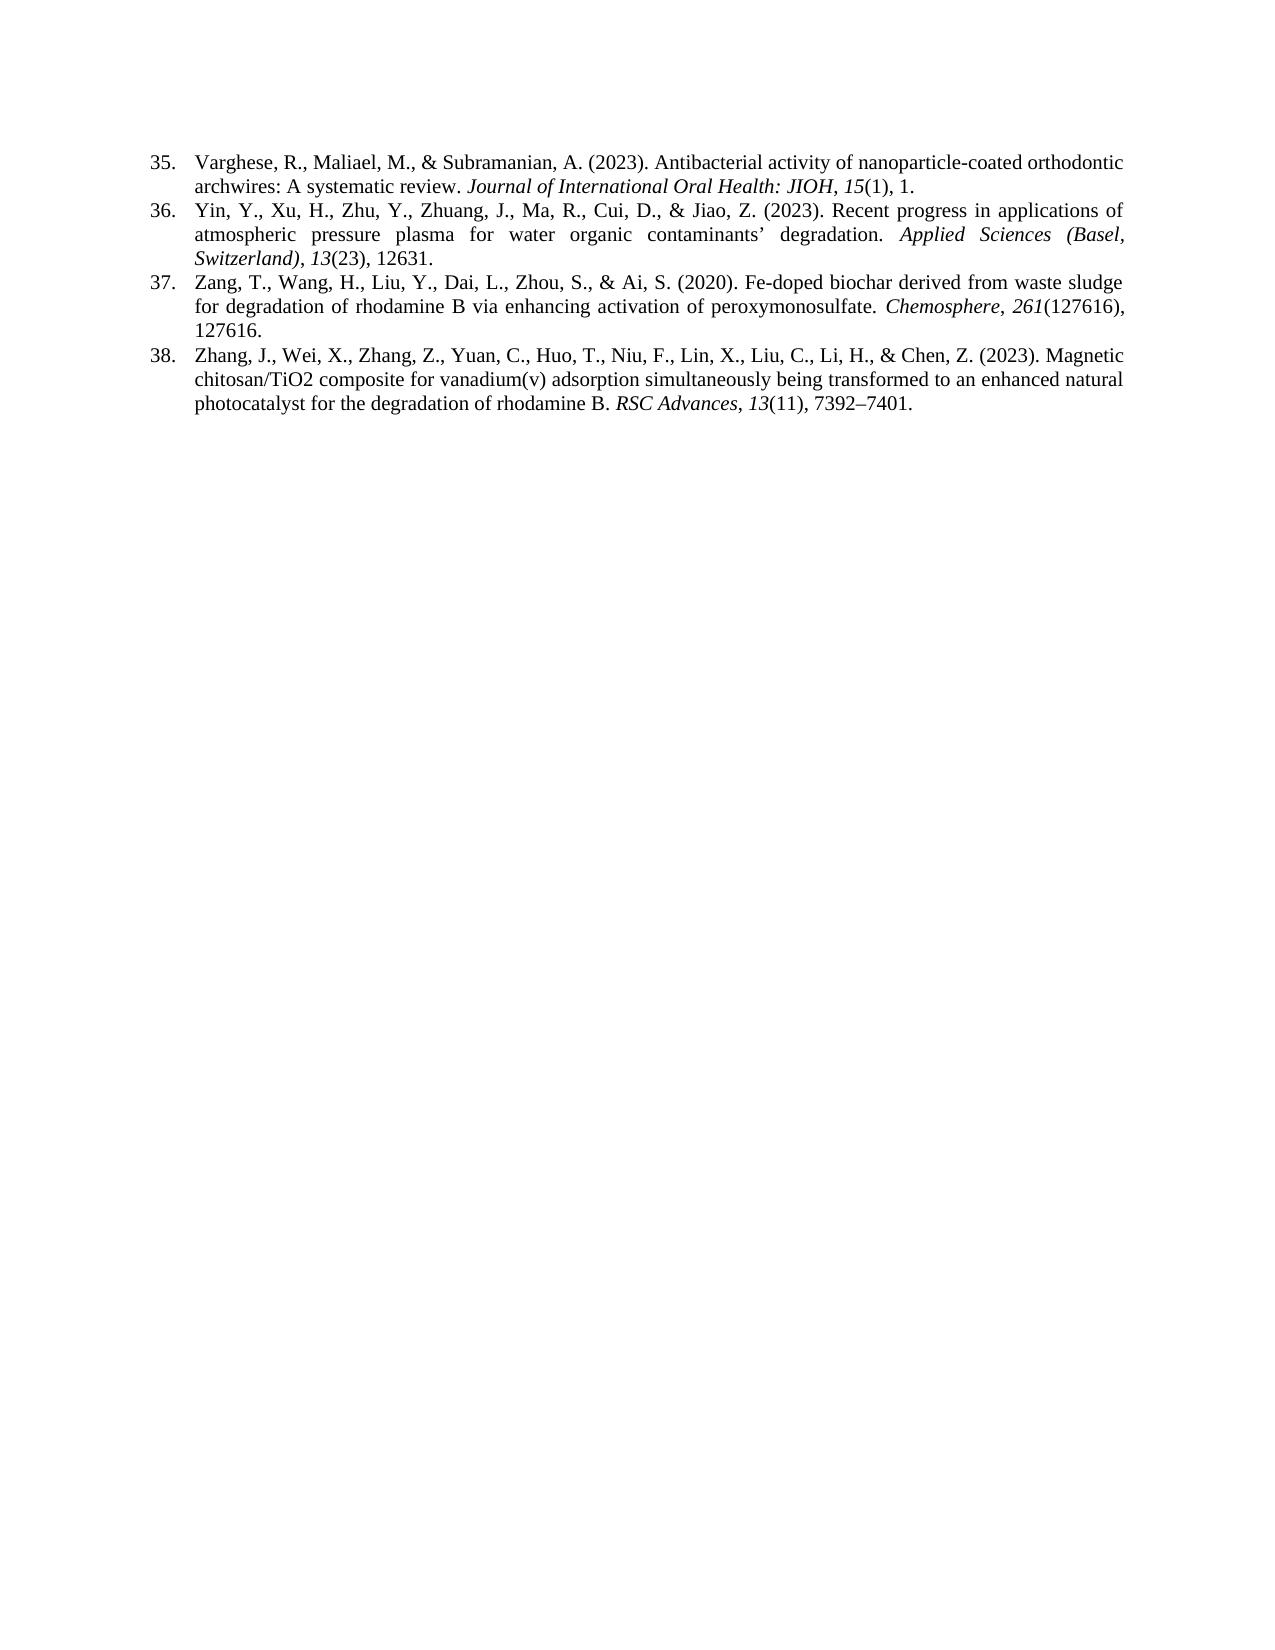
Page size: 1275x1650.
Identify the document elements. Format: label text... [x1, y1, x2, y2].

text Zhang, J., Wei, X., Zhang, Z., Yuan, C., Huo, T., Niu, F., Lin, X., Liu, C., Li, H., & Chen, Z. (2023). Magnetic chitosan/TiO2 composite for vanadium(v) adsorption simultaneously being transformed to an enhanced natural photocatalyst for the degradation of rhodamine B. RSC Advances, 13(11), 7392–7401. [150, 342, 1125, 415]
text Yin, Y., Xu, H., Zhu, Y., Zhuang, J., Ma, R., Cui, D., & Jiao, Z. (2023). Recent progress in applications of atmospheric pressure plasma for water organic contaminants’ degradation. Applied Sciences (Basel, Switzerland), 13(23), 12631. [150, 198, 1125, 270]
text Varghese, R., Maliael, M., & Subramanian, A. (2023). Antibacterial activity of nanoparticle-coated orthodontic archwires: A systematic review. Journal of International Oral Health: JIOH, 15(1), 1. [150, 150, 1125, 198]
text Zang, T., Wang, H., Liu, Y., Dai, L., Zhou, S., & Ai, S. (2020). Fe-doped biochar derived from waste sludge for degradation of rhodamine B via enhancing activation of peroxymonosulfate. Chemosphere, 261(127616), 127616. [150, 270, 1125, 342]
